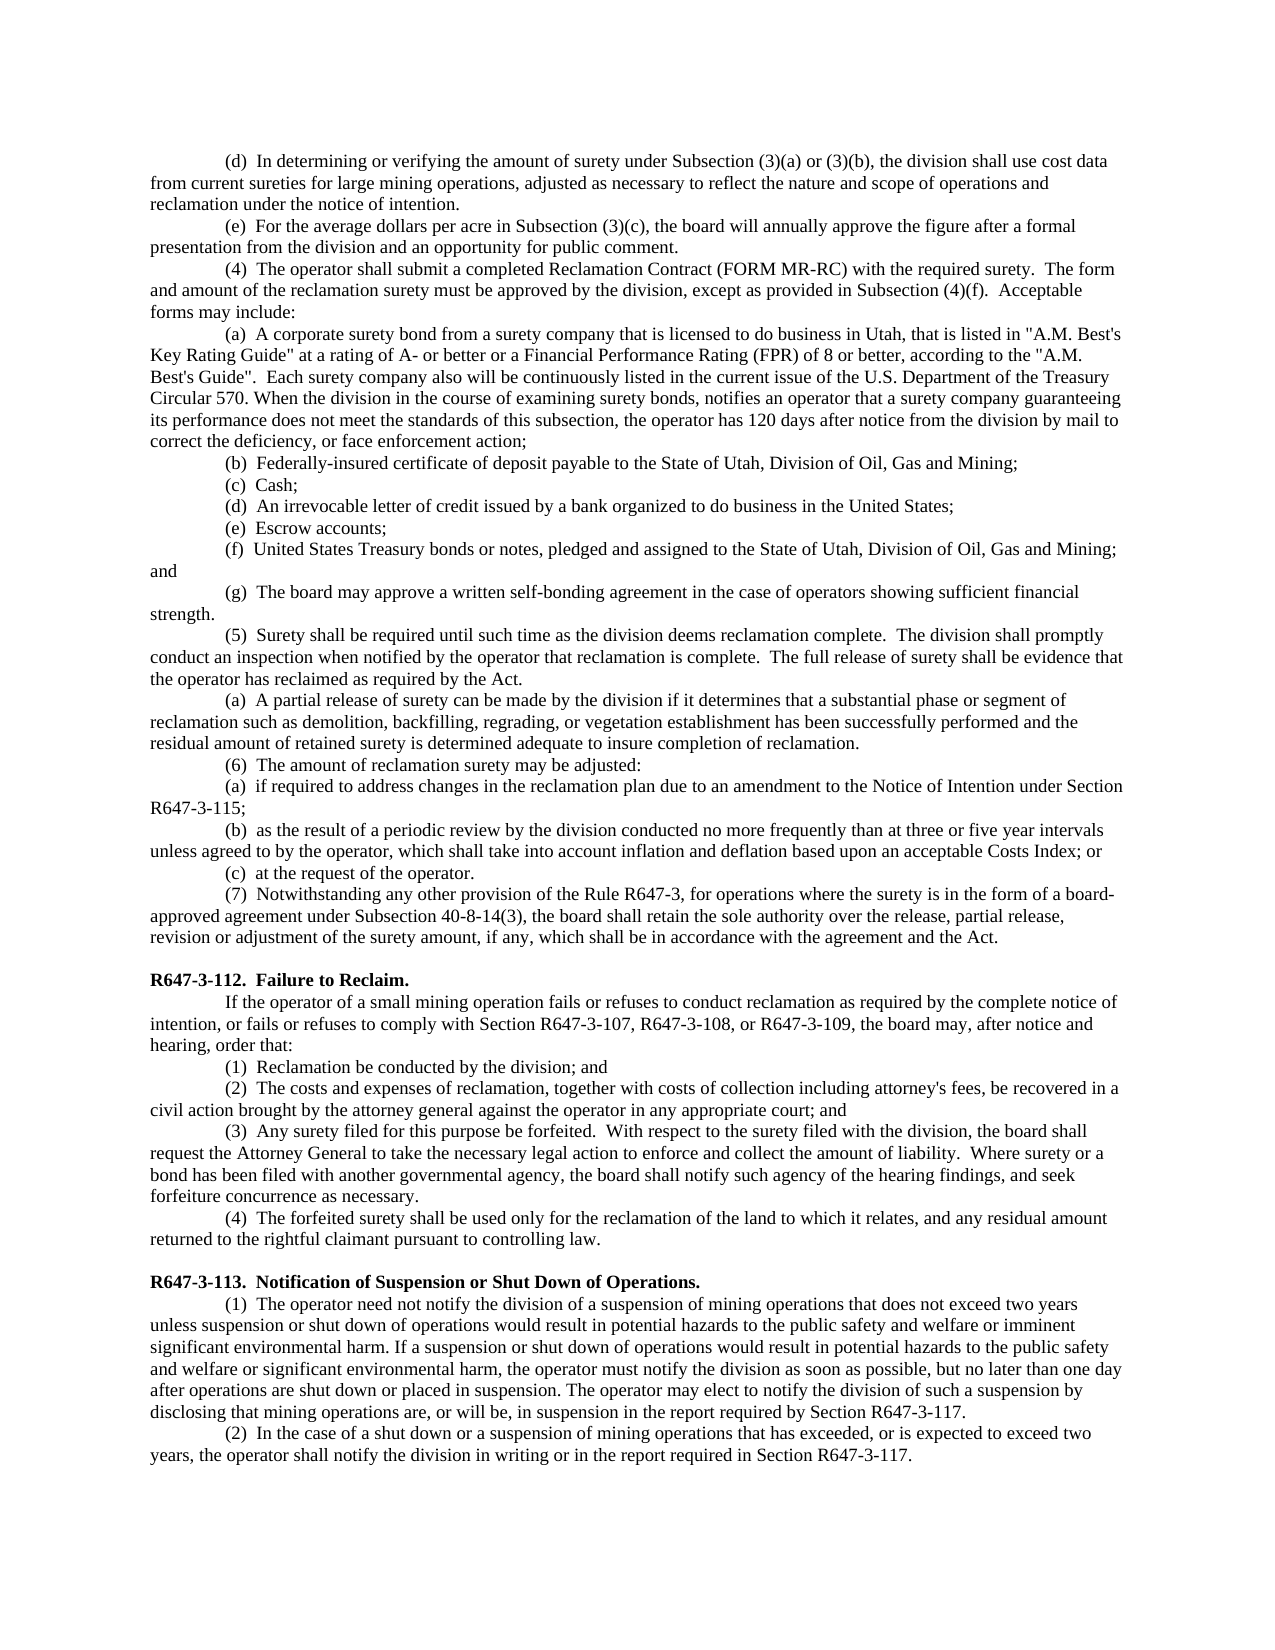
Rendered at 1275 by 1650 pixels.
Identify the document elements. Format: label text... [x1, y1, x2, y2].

text (2) In the case of a shut down or a suspension of mining operations that has exceeded, or is expected to exceed two years, the operator shall notify the division in writing or in the report required in Section R647-3-117. [150, 1422, 1125, 1465]
text (c) Cash; [150, 473, 1125, 495]
text R647-3-112. Failure to Reclaim. [150, 969, 1125, 991]
text (e) Escrow accounts; [150, 517, 1125, 538]
text (7) Notwithstanding any other provision of the Rule R647-3, for operations where the surety is in the form of a board-approved agreement under Subsection 40-8-14(3), the board shall retain the sole authority over the release, partial release, revision or adjustment of the surety amount, if any, which shall be in accordance with the agreement and the Act. [150, 883, 1125, 948]
text (d) An irrevocable letter of credit issued by a bank organized to do business in the United States; [150, 495, 1125, 517]
text (a) if required to address changes in the reclamation plan due to an amendment to the Notice of Intention under Section R647-3-115; [150, 775, 1125, 818]
text (6) The amount of reclamation surety may be adjusted: [150, 754, 1125, 775]
text (4) The operator shall submit a completed Reclamation Contract (FORM MR-RC) with the required surety. The form and amount of the reclamation surety must be approved by the division, except as provided in Subsection (4)(f). Acceptable forms may include: [150, 258, 1125, 322]
text (5) Surety shall be required until such time as the division deems reclamation complete. The division shall promptly conduct an inspection when notified by the operator that reclamation is complete. The full release of surety shall be evidence that the operator has reclaimed as required by the Act. [150, 624, 1125, 689]
text (b) Federally-insured certificate of deposit payable to the State of Utah, Division of Oil, Gas and Mining; [150, 452, 1125, 473]
text (4) The forfeited surety shall be used only for the reclamation of the land to which it relates, and any residual amount returned to the rightful claimant pursuant to controlling law. [150, 1207, 1125, 1250]
text R647-3-113. Notification of Suspension or Shut Down of Operations. [150, 1271, 1125, 1293]
text (a) A partial release of surety can be made by the division if it determines that a substantial phase or segment of reclamation such as demolition, backfilling, regrading, or vegetation establishment has been successfully performed and the residual amount of retained surety is determined adequate to insure completion of reclamation. [150, 689, 1125, 754]
text (a) A corporate surety bond from a surety company that is licensed to do business in Utah, that is listed in "A.M. Best's Key Rating Guide" at a rating of A- or better or a Financial Performance Rating (FPR) of 8 or better, according to the "A.M. Best's Guide". Each surety company also will be continuously listed in the current issue of the U.S. Department of the Treasury Circular 570. When the division in the course of examining surety bonds, notifies an operator that a surety company guaranteeing its performance does not meet the standards of this subsection, the operator has 120 days after notice from the division by mail to correct the deficiency, or face enforcement action; [150, 322, 1125, 452]
text (1) The operator need not notify the division of a suspension of mining operations that does not exceed two years unless suspension or shut down of operations would result in potential hazards to the public safety and welfare or imminent significant environmental harm. If a suspension or shut down of operations would result in potential hazards to the public safety and welfare or significant environmental harm, the operator must notify the division as soon as possible, but no later than one day after operations are shut down or placed in suspension. The operator may elect to notify the division of such a suspension by disclosing that mining operations are, or will be, in suspension in the report required by Section R647-3-117. [150, 1293, 1125, 1422]
text (c) at the request of the operator. [150, 862, 1125, 883]
text (1) Reclamation be conducted by the division; and [150, 1056, 1125, 1077]
text (d) In determining or verifying the amount of surety under Subsection (3)(a) or (3)(b), the division shall use cost data from current sureties for large mining operations, adjusted as necessary to reflect the nature and scope of operations and reclamation under the notice of intention. [150, 150, 1125, 215]
text If the operator of a small mining operation fails or refuses to conduct reclamation as required by the complete notice of intention, or fails or refuses to comply with Section R647-3-107, R647-3-108, or R647-3-109, the board may, after notice and hearing, order that: [150, 991, 1125, 1056]
text (3) Any surety filed for this purpose be forfeited. With respect to the surety filed with the division, the board shall request the Attorney General to take the necessary legal action to enforce and collect the amount of liability. Where surety or a bond has been filed with another governmental agency, the board shall notify such agency of the hearing findings, and seek forfeiture concurrence as necessary. [150, 1120, 1125, 1207]
text (g) The board may approve a written self-bonding agreement in the case of operators showing sufficient financial strength. [150, 581, 1125, 624]
text (f) United States Treasury bonds or notes, pledged and assigned to the State of Utah, Division of Oil, Gas and Mining; and [150, 538, 1125, 581]
text (b) as the result of a periodic review by the division conducted no more frequently than at three or five year intervals unless agreed to by the operator, which shall take into account inflation and deflation based upon an acceptable Costs Index; or [150, 818, 1125, 862]
text (e) For the average dollars per acre in Subsection (3)(c), the board will annually approve the figure after a formal presentation from the division and an opportunity for public comment. [150, 215, 1125, 258]
text (2) The costs and expenses of reclamation, together with costs of collection including attorney's fees, be recovered in a civil action brought by the attorney general against the operator in any appropriate court; and [150, 1077, 1125, 1120]
